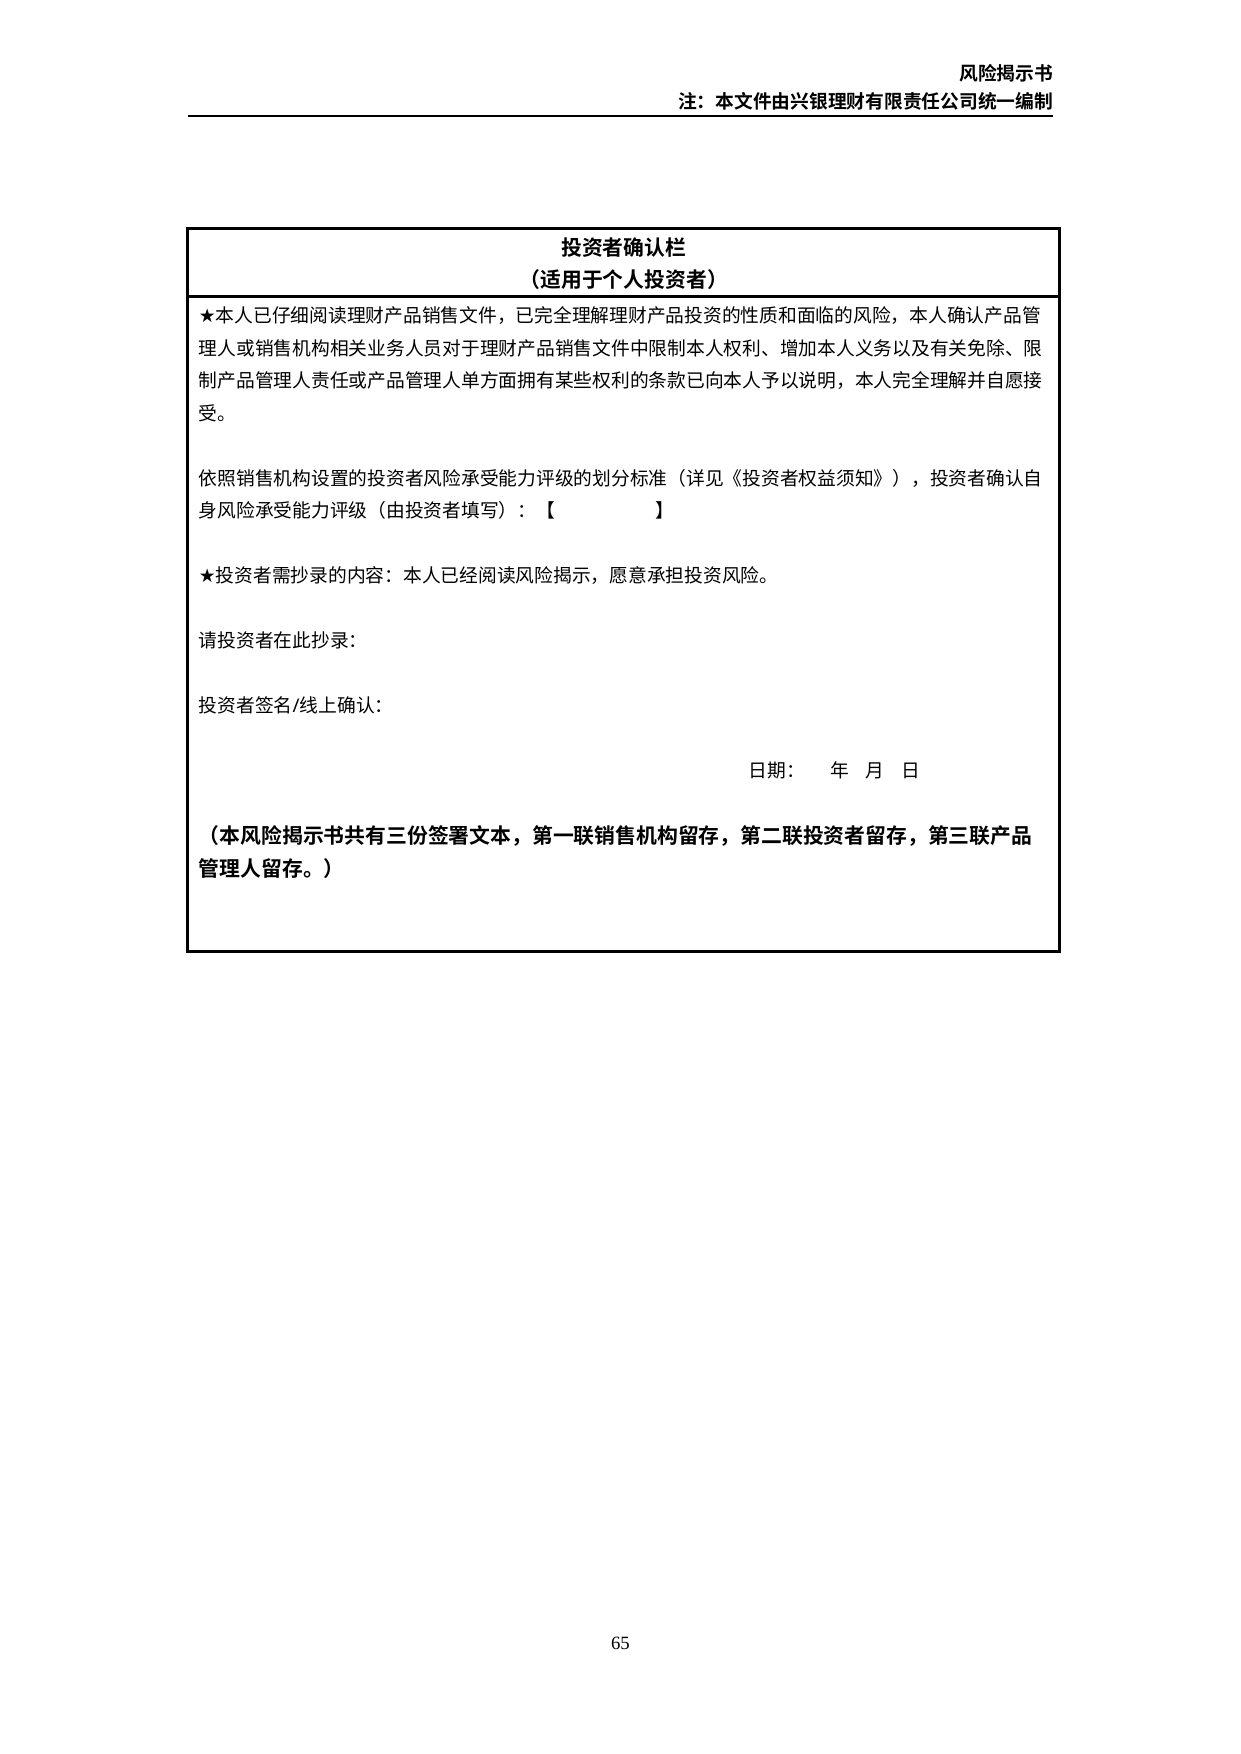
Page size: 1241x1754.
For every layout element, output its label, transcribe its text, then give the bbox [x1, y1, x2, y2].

table_header 投资者确认栏 （适用于个人投资者） [189, 230, 1058, 295]
table_cell ★本人已仔细阅读理财产品销售文件，已完全理解理财产品投资的性质和面临的风险，本人确认产品管理人或销售机构相关业务人员对于理财产品销售文件中限制本人权利、增加本人义务以及有关免除、限制产品管理人责任或产品管理人单方面拥有某些权利的条款已向本人予以说明，本人完全理解并自愿接受。 依照销售机构设置的投资者风险承受能力评级的划分标准（详见《投资者权益须知》），投资者确认自身风险承受能力评级（由投资者填写）：【 】 ★投资者需抄录的内容：本人已经阅读风险揭示，愿意承担投资风险。 请投资者在此抄录： 投资者签名/线上确认： 日期： 年 月 日 （本风险揭示书共有三份签署文本，第一联销售机构留存，第二联投资者留存，第三联产品管理人留存。） [189, 298, 1058, 949]
